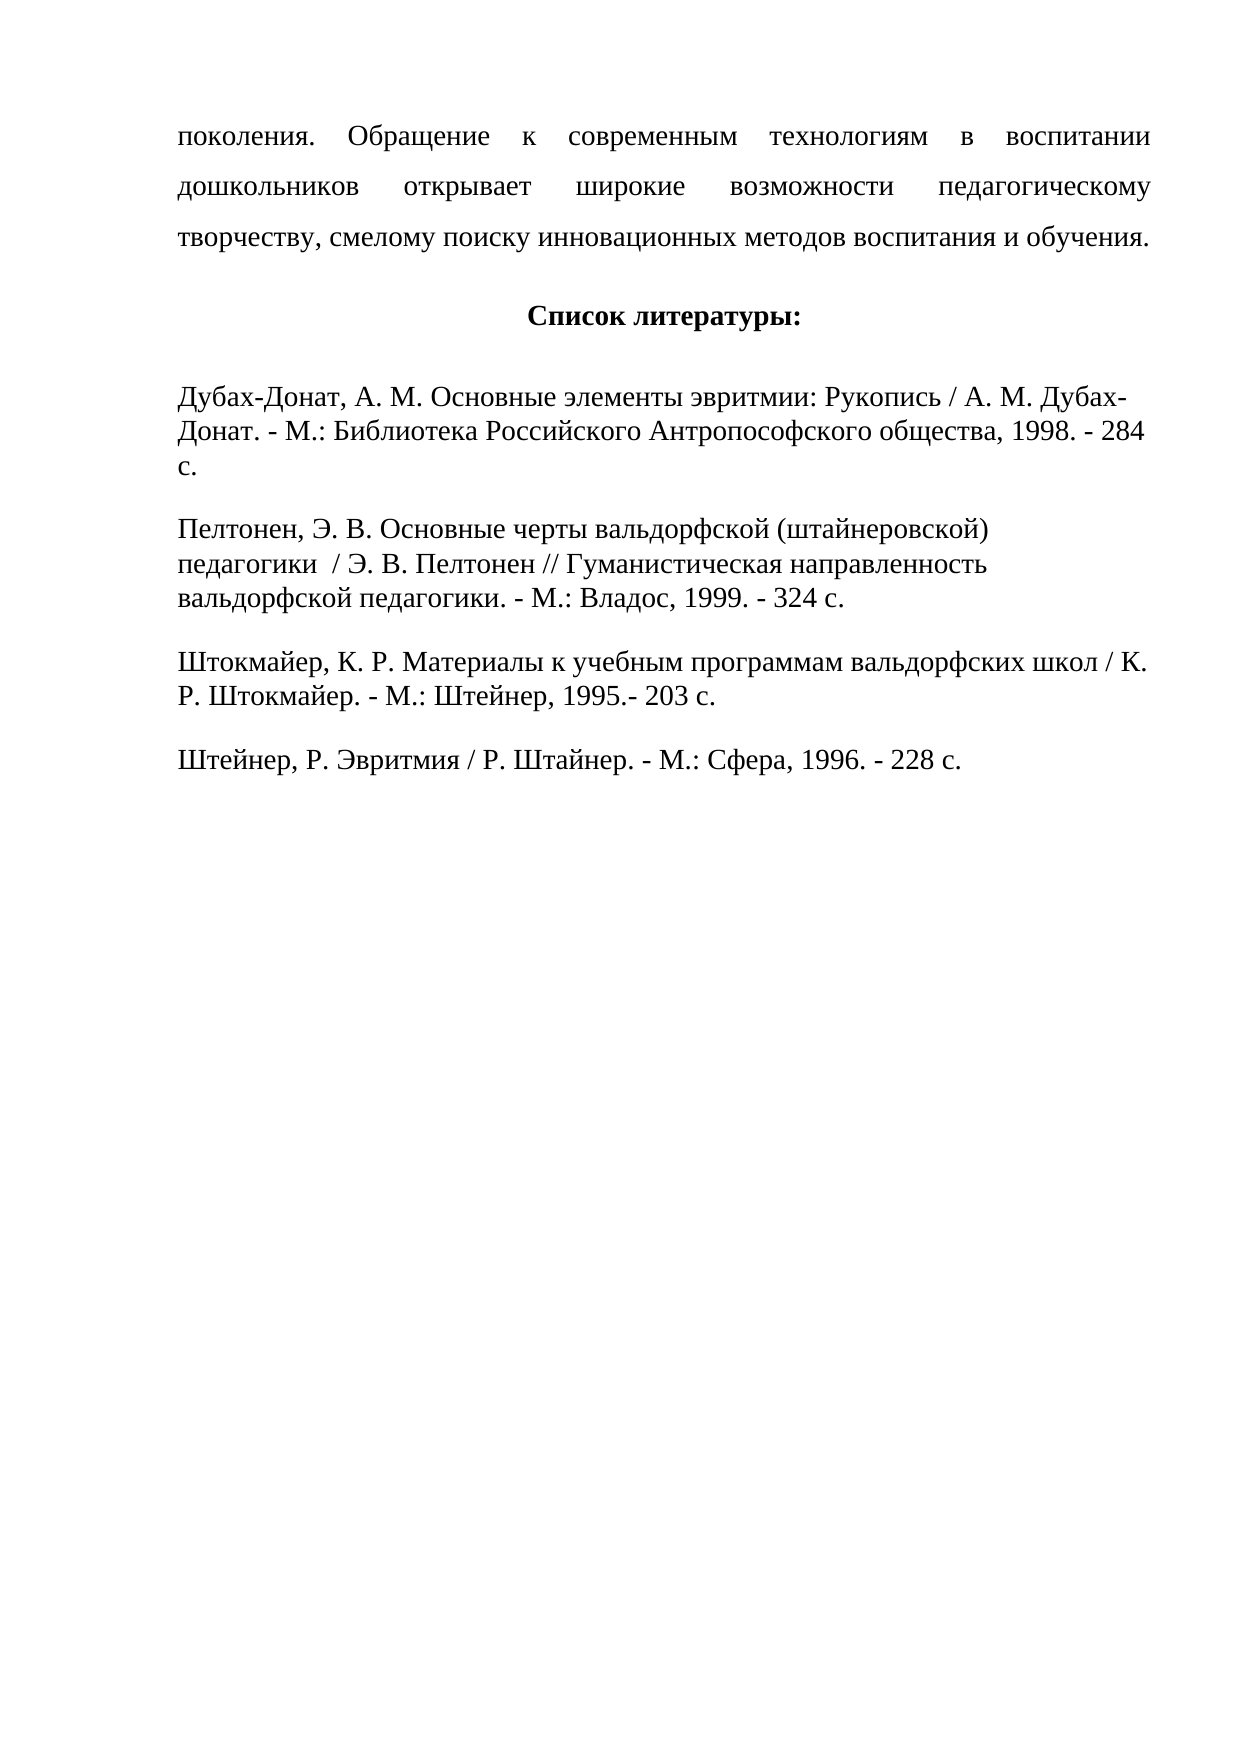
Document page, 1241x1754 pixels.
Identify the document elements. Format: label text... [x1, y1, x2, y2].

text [177, 118, 1152, 252]
text Дубах-Донат, А. М. Основные элементы эвритмии: Рукопись / А. М. Дубах-Донат. - М.: Библиотека Российского Антропософского общества, 1998. - 284 с. [177, 378, 1152, 481]
text Штокмайер, К. Р. Материалы к учебным программам вальдорфских школ / К. Р. Штокмайер. - М.: Штейнер, 1995.- 203 с. [177, 643, 1152, 712]
text Штейнер, Р. Эвритмия / Р. Штайнер. - М.: Сфера, 1996. - 228 с. [177, 741, 1152, 776]
text Пелтонен, Э. В. Основные черты вальдорфской (штайнеровской) педагогики / Э. В. Пелтонен // Гуманистическая направленность вальдорфской педагогики. - М.: Владос, 1999. - 324 с. [177, 510, 1152, 614]
text Список литературы: [177, 298, 1152, 332]
